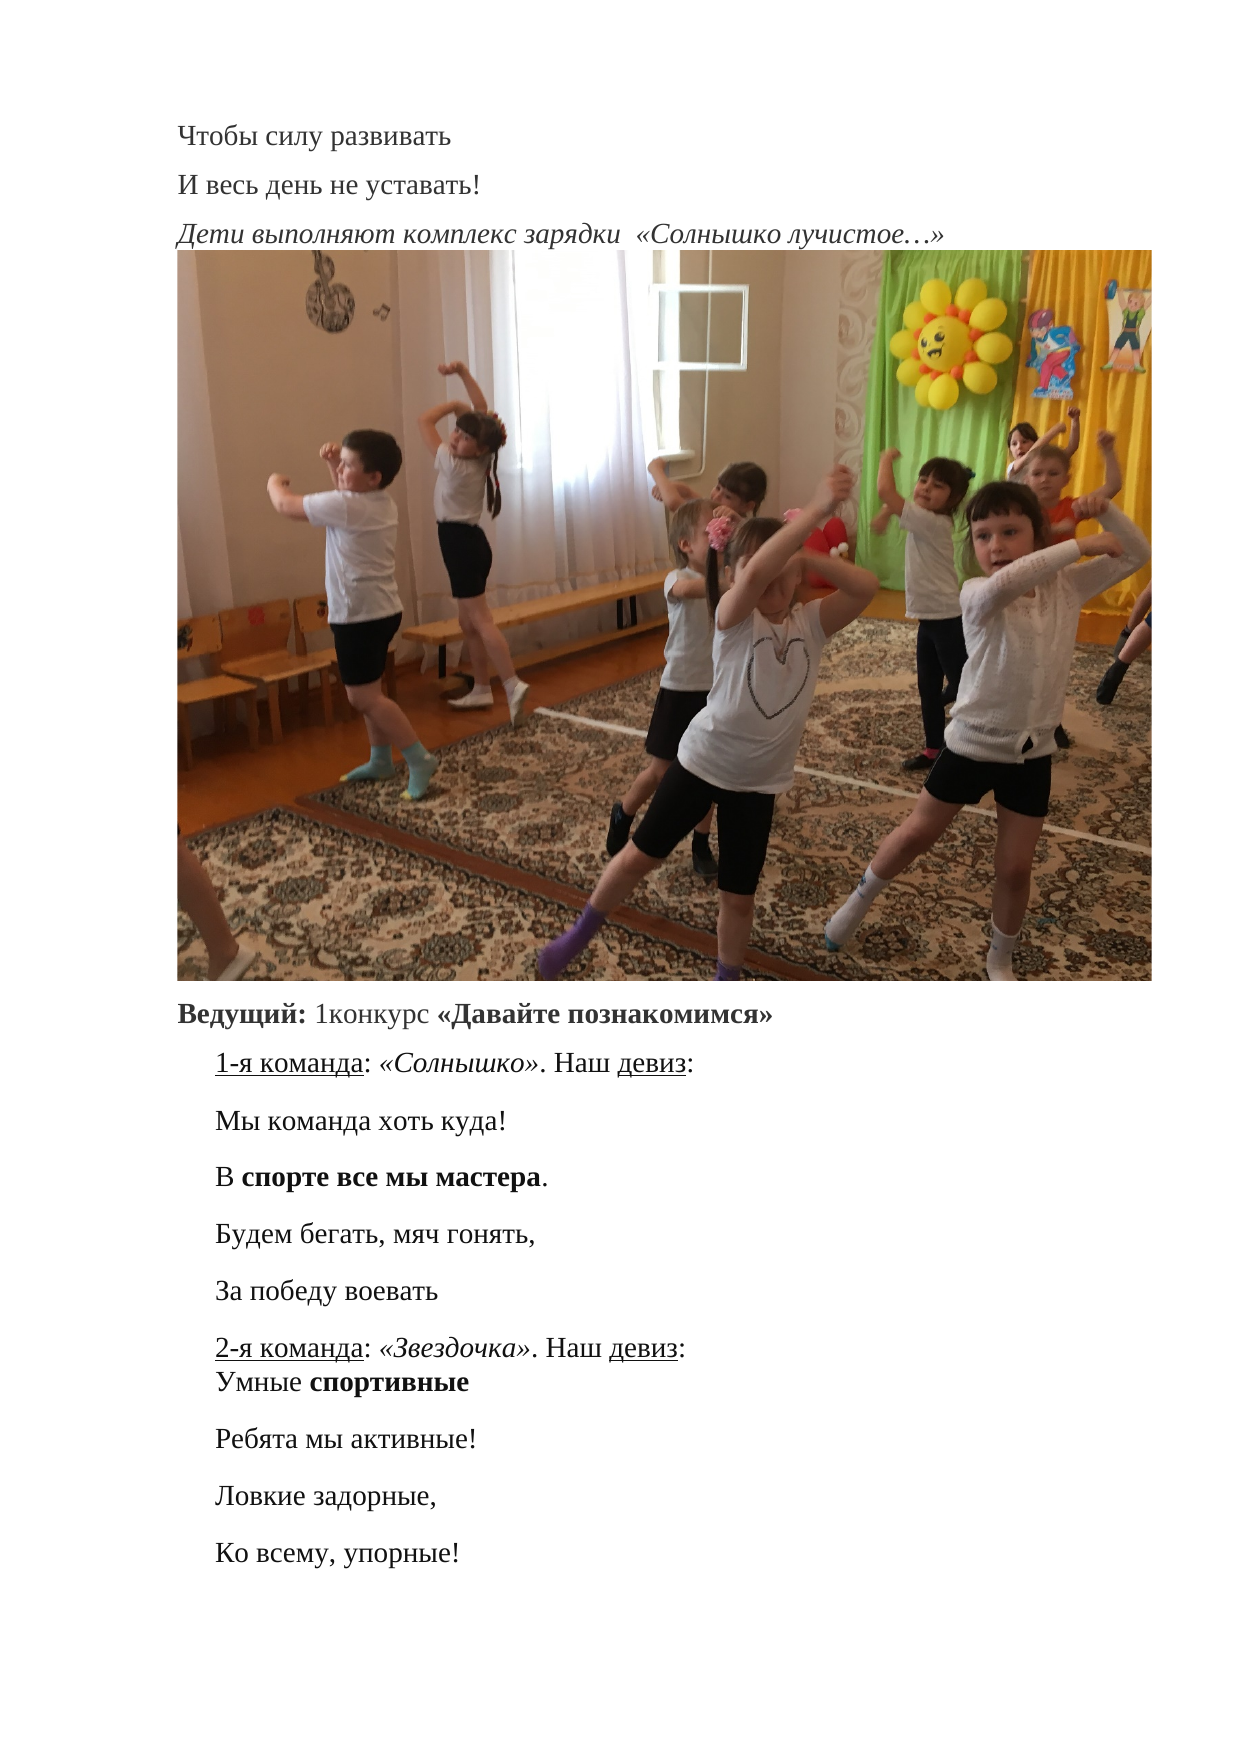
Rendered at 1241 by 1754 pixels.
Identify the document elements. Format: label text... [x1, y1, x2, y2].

text Мы команда хоть куда! [177, 1103, 1004, 1136]
text Ловкие задорные, [177, 1478, 1004, 1512]
text Чтобы силу развивать [177, 118, 1004, 152]
picture [177, 250, 1152, 981]
text Будем бегать, мяч гонять, [177, 1217, 1004, 1250]
text Дети выполняют комплекс зарядки «Солнышко лучистое…» [177, 216, 1004, 250]
text 1-я команда: «Солнышко». Наш девиз: [177, 1046, 1004, 1079]
text Ведущий: 1конкурс «Давайте познакомимся» [177, 996, 1004, 1030]
text В спорте все мы мастера. [177, 1159, 1004, 1193]
text И весь день не уставать! [177, 167, 1004, 201]
text Ко всему, упорные! [177, 1535, 1004, 1568]
text Ребята мы активные! [177, 1421, 1004, 1454]
text 2-я команда: «Звездочка». Наш девиз: [177, 1331, 1004, 1364]
text За победу воевать [177, 1273, 1004, 1307]
text Умные спортивные [177, 1364, 1004, 1398]
